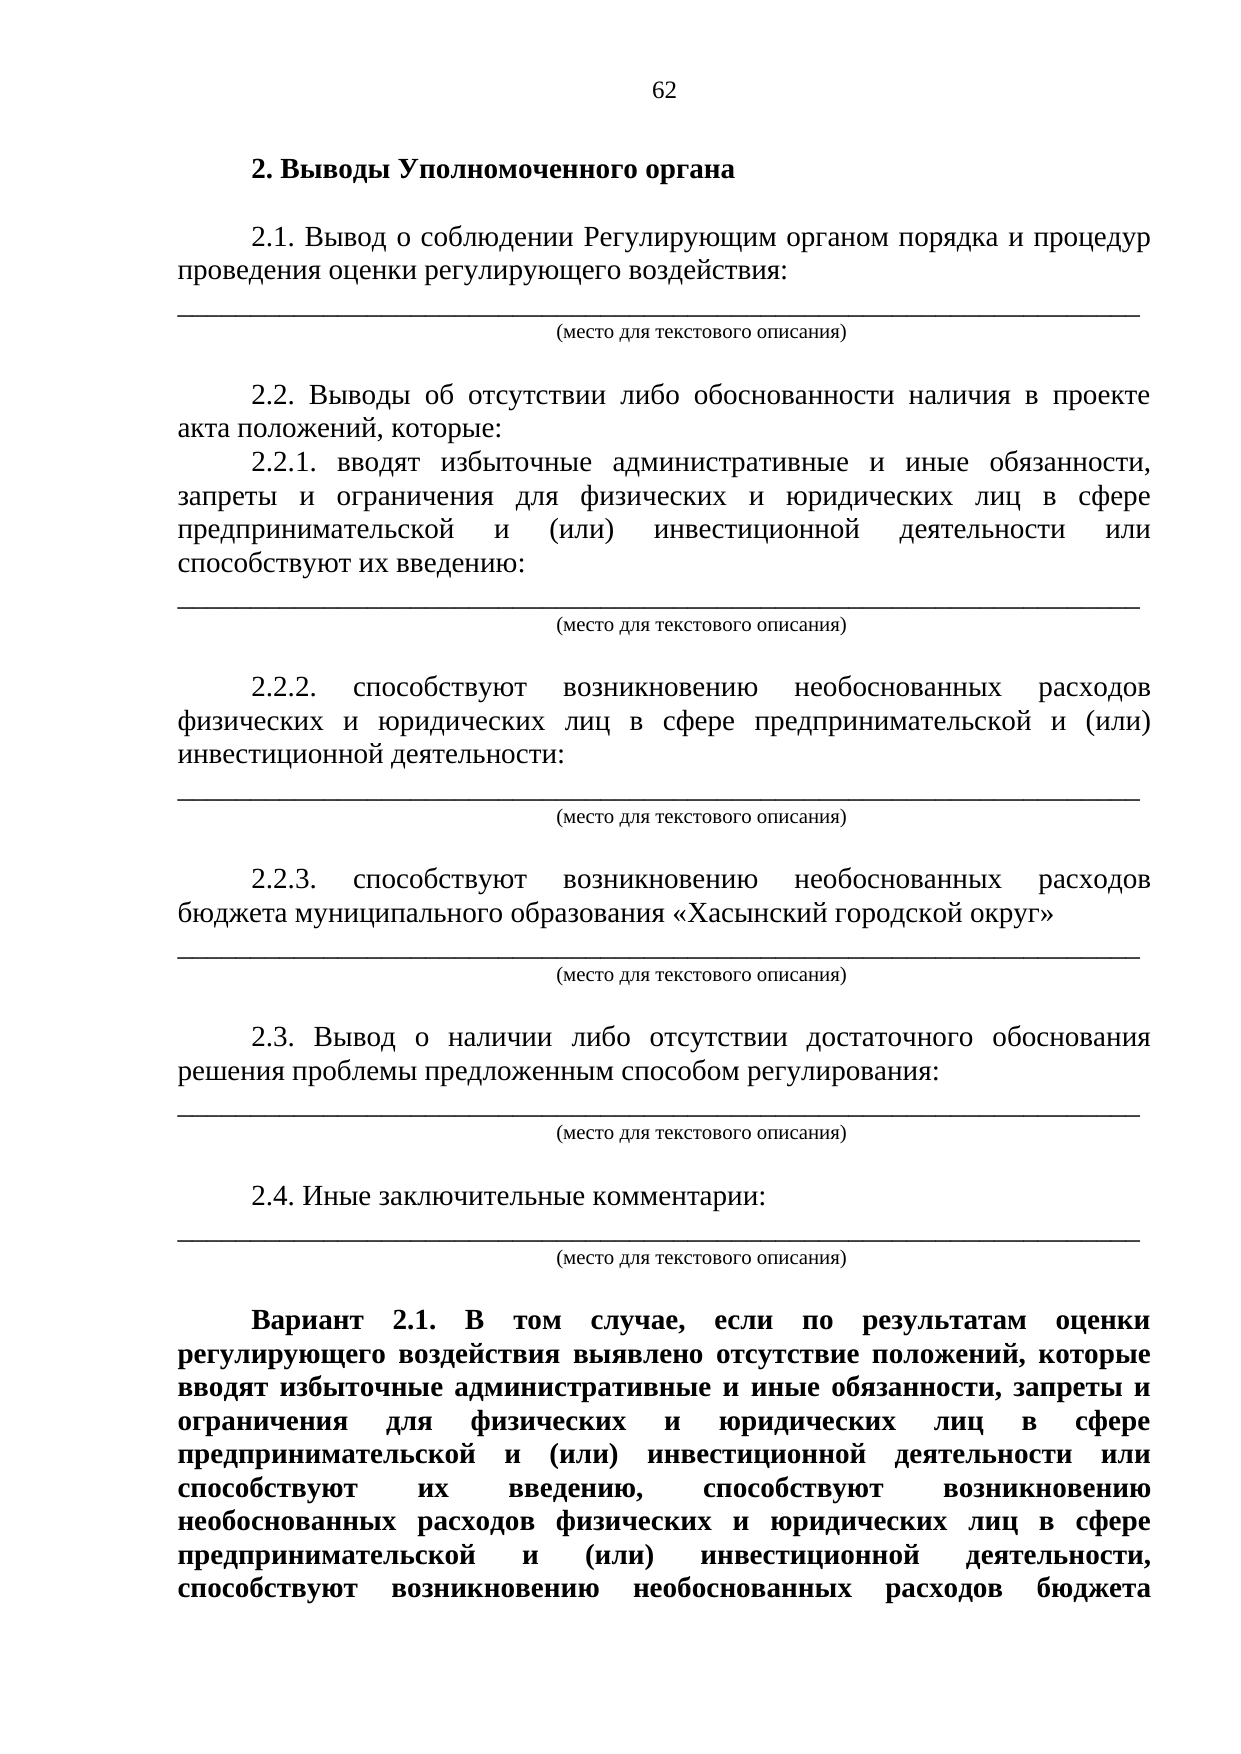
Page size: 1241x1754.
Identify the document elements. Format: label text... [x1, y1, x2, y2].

text 2.3. Вывод о наличии либо отсутствии достаточного обоснования решения проблемы предложенным способом регулирования: [177, 1019, 1152, 1086]
text 2.2.3. способствуют возникновению необоснованных расходов бюджета муниципального образования «Хасынский городской округ» [177, 861, 1152, 928]
text 2.2.1. вводят избыточные административные и иные обязанности, запреты и ограничения для физических и юридических лиц в сфере предпринимательской и (или) инвестиционной деятельности или способствуют их введению: [177, 444, 1152, 578]
text __________________________________________________________________ [177, 1086, 1152, 1120]
text (место для текстового описания) [177, 319, 1152, 343]
text (место для текстового описания) [177, 803, 1152, 828]
text (место для текстового описания) [177, 1245, 1152, 1269]
text 2. Выводы Уполномоченного органа [177, 152, 1152, 185]
text 2.1. Вывод о соблюдении Регулирующим органом порядка и процедур проведения оценки регулирующего воздействия: [177, 219, 1152, 286]
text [177, 286, 1152, 319]
text 2.2.2. способствуют возникновению необоснованных расходов физических и юридических лиц в сфере предпринимательской и (или) инвестиционной деятельности: [177, 669, 1152, 770]
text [177, 1302, 1152, 1604]
text __________________________________________________________________ [177, 1211, 1152, 1245]
text (место для текстового описания) [177, 1120, 1152, 1144]
text __________________________________________________________________ [177, 578, 1152, 612]
text __________________________________________________________________ [177, 928, 1152, 962]
text __________________________________________________________________ [177, 770, 1152, 803]
text (место для текстового описания) [177, 962, 1152, 986]
text 2.2. Выводы об отсутствии либо обоснованности наличия в проекте акта положений, которые: [177, 377, 1152, 444]
text (место для текстового описания) [177, 612, 1152, 636]
text 2.4. Иные заключительные комментарии: [177, 1178, 1152, 1211]
